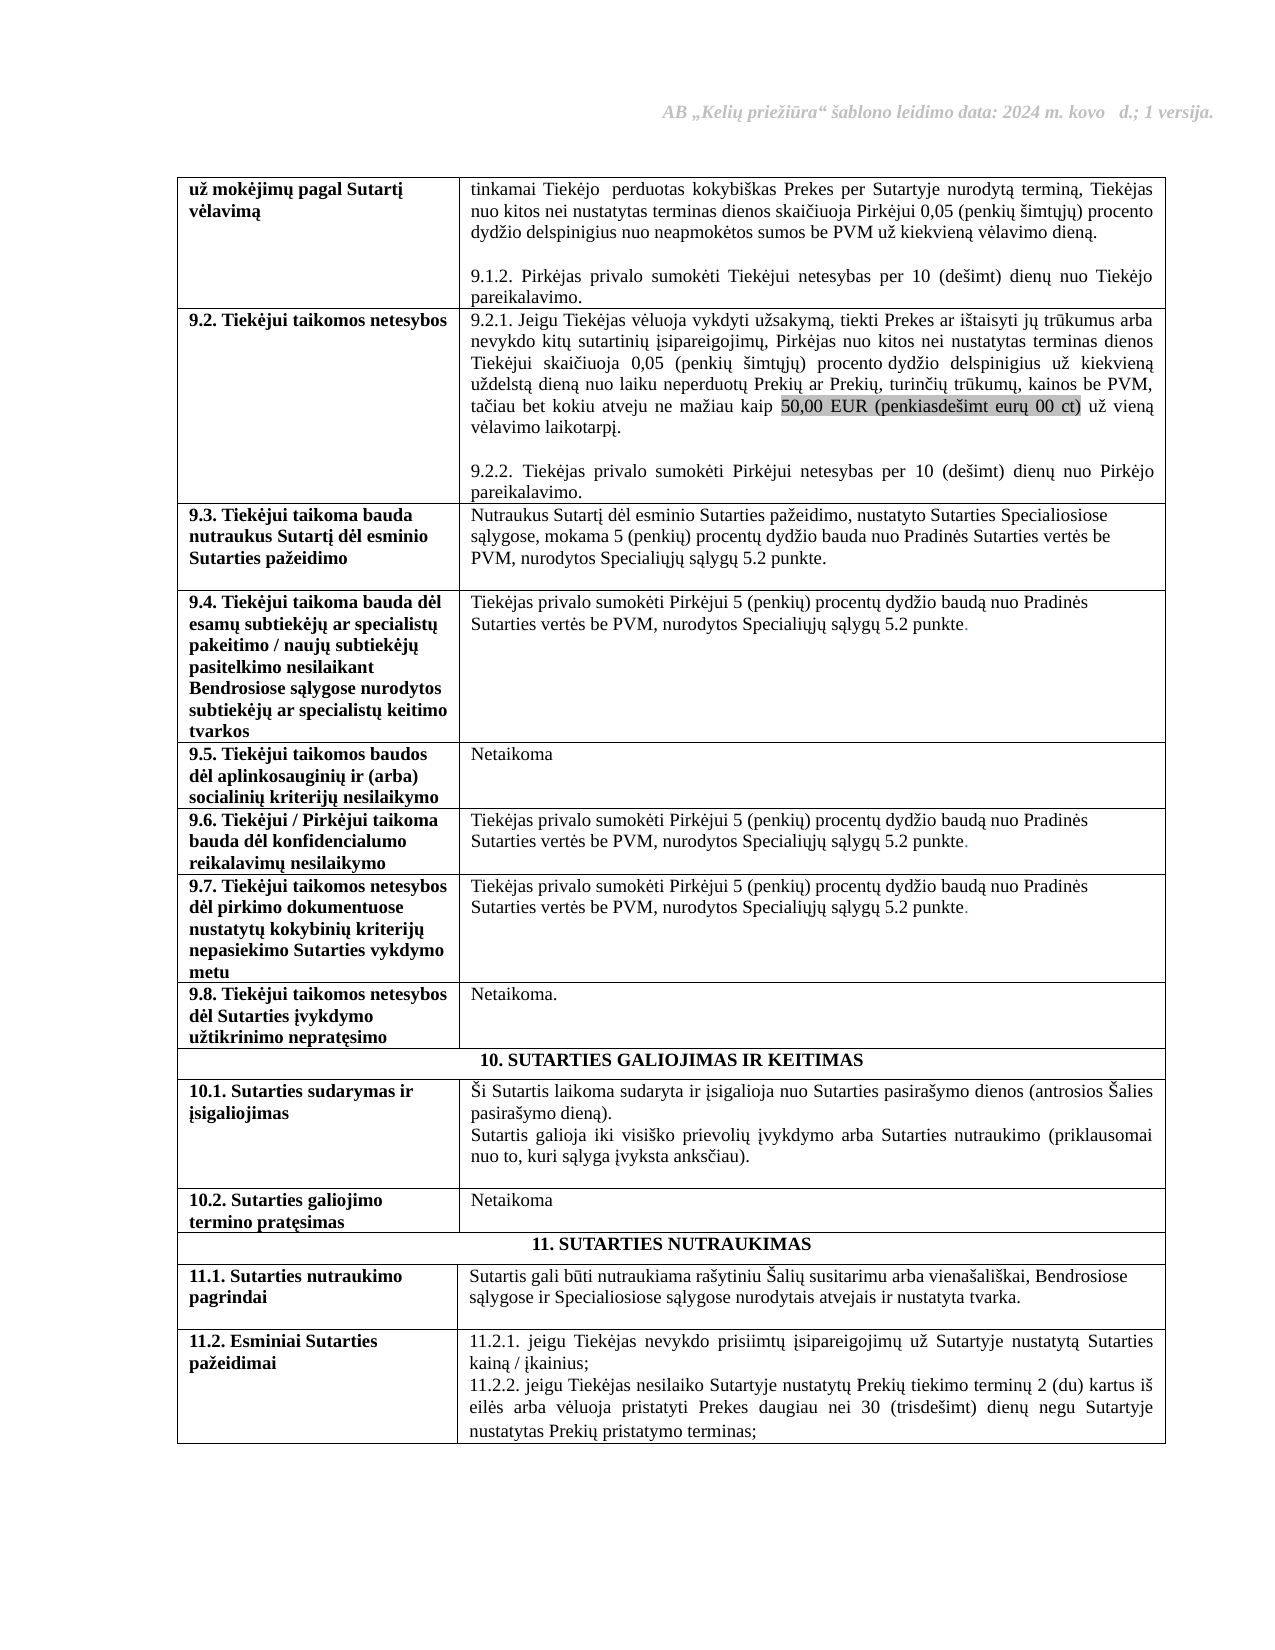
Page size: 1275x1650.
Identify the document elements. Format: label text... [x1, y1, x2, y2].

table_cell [178, 178, 459, 308]
table_cell Sutartis gali būti nutraukiama rašytiniu Šalių susitarimu arba vienašališkai, Bendrosiose sąlygose ir Specialiosiose sąlygose nurodytais atvejais ir nustatyta tvarka. [458, 1265, 1165, 1329]
table_cell 9.2. Tiekėjui taikomos netesybos [178, 309, 459, 503]
table_cell Tiekėjas privalo sumokėti Pirkėjui 5 (penkių) procentų dydžio baudą nuo Pradinės Sutarties vertės be PVM, nurodytos Specialiųjų sąlygų 5.2 punkte. [460, 591, 1165, 742]
table_cell 9.4. Tiekėjui taikoma bauda dėl esamų subtiekėjų ar specialistų pakeitimo / naujų subtiekėjų pasitelkimo nesilaikant Bendrosiose sąlygose nurodytos subtiekėjų ar specialistų keitimo tvarkos [178, 591, 459, 742]
table_cell Nutraukus Sutartį dėl esminio Sutarties pažeidimo, nustatyto Sutarties Specialiosiose sąlygose, mokama 5 (penkių) procentų dydžio bauda nuo Pradinės Sutarties vertės be PVM, nurodytos Specialiųjų sąlygų 5.2 punkte. [460, 504, 1165, 590]
table_cell Tiekėjas privalo sumokėti Pirkėjui 5 (penkių) procentų dydžio baudą nuo Pradinės Sutarties vertės be PVM, nurodytos Specialiųjų sąlygų 5.2 punkte. [460, 875, 1165, 982]
table_cell 10. SUTARTIES GALIOJIMAS IR KEITIMAS [178, 1049, 1165, 1079]
table_cell Ši Sutartis laikoma sudaryta ir įsigalioja nuo Sutarties pasirašymo dienos (antrosios Šalies pasirašymo dieną). Sutartis galioja iki visiško prievolių įvykdymo arba Sutarties nutraukimo (priklausomai nuo to, kuri sąlyga įvyksta anksčiau). [460, 1080, 1165, 1188]
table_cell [178, 1330, 457, 1443]
table_cell 9.3. Tiekėjui taikoma bauda nutraukus Sutartį dėl esminio Sutarties pažeidimo [178, 504, 459, 590]
table_cell Netaikoma. [460, 983, 1165, 1048]
table_cell Netaikoma [460, 743, 1165, 808]
table_cell 9.6. Tiekėjui / Pirkėjui taikoma bauda dėl konfidencialumo reikalavimų nesilaikymo [178, 809, 459, 873]
table_cell Netaikoma [460, 1189, 1165, 1232]
table_cell 10.1. Sutarties sudarymas ir įsigaliojimas [178, 1080, 459, 1188]
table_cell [458, 1330, 1165, 1443]
table_cell Tiekėjas privalo sumokėti Pirkėjui 5 (penkių) procentų dydžio baudą nuo Pradinės Sutarties vertės be PVM, nurodytos Specialiųjų sąlygų 5.2 punkte. [460, 809, 1165, 873]
table_cell 9.2.1. Jeigu Tiekėjas vėluoja vykdyti užsakymą, tiekti Prekes ar ištaisyti jų trūkumus arba nevykdo kitų sutartinių įsipareigojimų, Pirkėjas nuo kitos nei nustatytas terminas dienos Tiekėjui skaičiuoja 0,05 (penkių šimtųjų) procento dydžio delspinigius už kiekvieną uždelstą dieną nuo laiku neperduotų Prekių ar Prekių, turinčių trūkumų, kainos be PVM, tačiau bet kokiu atveju ne mažiau kaip už vieną vėlavimo laikotarpį. 9.2.2. Tiekėjas privalo sumokėti Pirkėjui netesybas per 10 (dešimt) dienų nuo Pirkėjo pareikalavimo. [460, 309, 1165, 503]
table_cell 9.7. Tiekėjui taikomos netesybos dėl pirkimo dokumentuose nustatytų kokybinių kriterijų nepasiekimo Sutarties vykdymo metu [178, 875, 459, 982]
table_cell 9.8. Tiekėjui taikomos netesybos dėl Sutarties įvykdymo užtikrinimo nepratęsimo [178, 983, 459, 1048]
table_cell 11.1. Sutarties nutraukimo pagrindai [178, 1265, 457, 1329]
table_cell 9.5. Tiekėjui taikomos baudos dėl aplinkosauginių ir (arba) socialinių kriterijų nesilaikymo [178, 743, 459, 808]
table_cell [460, 178, 1165, 308]
table_cell 10.2. Sutarties galiojimo termino pratęsimas [178, 1189, 459, 1232]
table_cell 11. SUTARTIES NUTRAUKIMAS [178, 1233, 1165, 1263]
